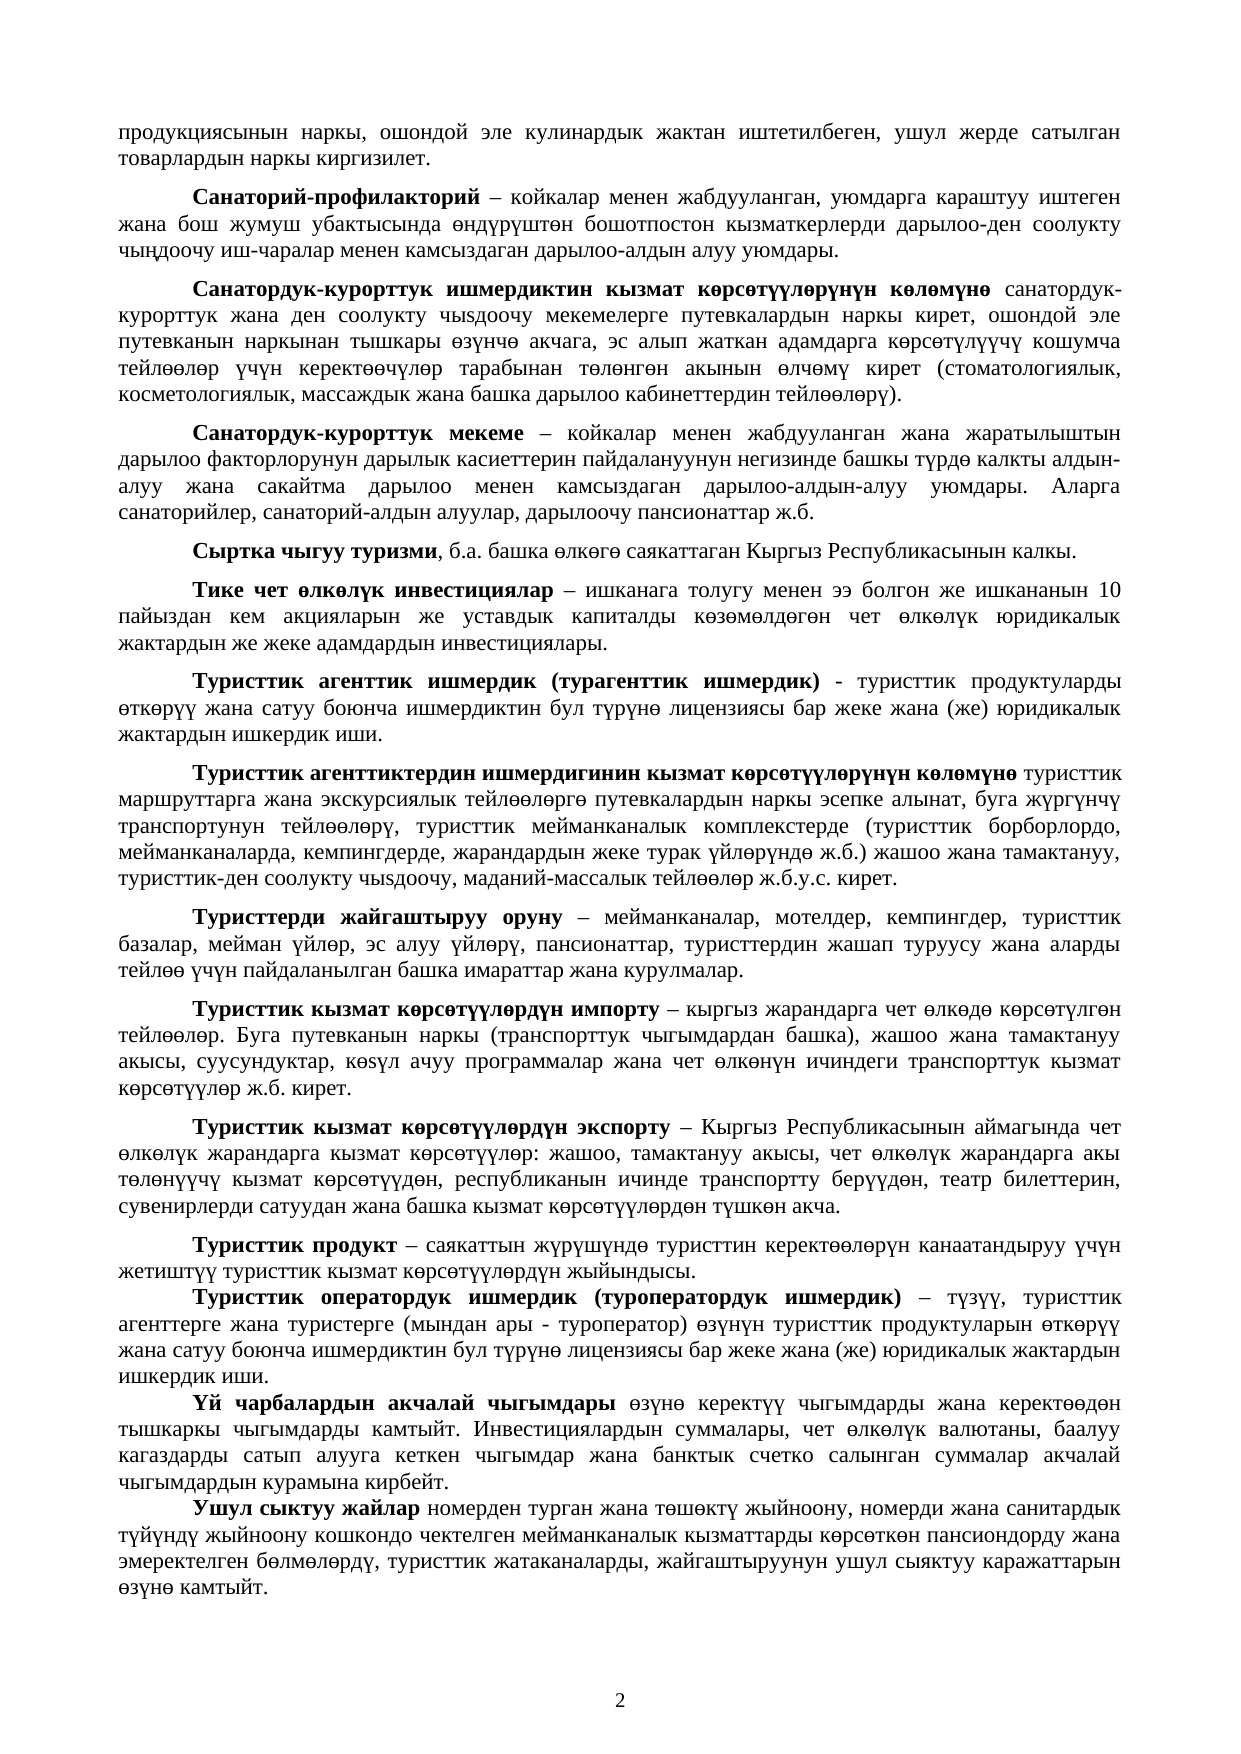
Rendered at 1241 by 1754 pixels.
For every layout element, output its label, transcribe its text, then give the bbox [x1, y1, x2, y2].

text Туристтик кызмат көрсөтүүлөрдүн экспорту – Кыргыз Республикасынын аймагында чет өлкөлүк жарандарга кызмат көрсөтүүлөр: жашоо, тамактануу акысы, чет өлкөлүк жарандарга акы төлөнүүчү кызмат көрсөтүүдөн, республиканын ичинде транспортту берүүдөн, театр билеттерин, сувенирлерди сатуудан жана башка кызмат көрсөтүүлөрдөн түшкөн акча. [118, 1113, 1122, 1218]
text Туристтик агенттиктердин ишмердигинин кызмат көрсөтүүлөрүнүн көлөмүнө туристтик маршруттарга жана экскурсиялык тейлөөлөргө путевкалардын наркы эсепке алынат, буга жүргүнчү транспортунун тейлөөлөрү, туристтик мейманканалык комплекстерде (туристтик борборлордо, мейманканаларда, кемпингдерде, жарандардын жеке турак үйлөрүндө ж.б.) жашоо жана тамактануу, туристтик-ден соолукту чыѕдоочу, маданий-массалык тейлөөлөр ж.б.у.с. кирет. [118, 759, 1122, 891]
text Туристтик агенттик ишмердик (турагенттик ишмердик) - туристтик продуктуларды өткөрүү жана сатуу боюнча ишмердиктин бул түрүнө лицензиясы бар жеке жана (же) юридикалык жактардын ишкердик иши. [118, 667, 1122, 747]
text Үй чарбалардын акчалай чыгымдары өзүнө керектүү чыгымдарды жана керектөөдөн тышкаркы чыгымдарды камтыйт. Инвестициялардын суммалары, чет өлкөлүк валютаны, баалуу кагаздарды сатып алууга кеткен чыгымдар жана банктык счетко салынган суммалар акчалай чыгымдардын курамына кирбейт. [118, 1389, 1122, 1494]
text Туристтик продукт – саякаттын жүрүшүндө туристтин керектөөлөрүн канаатандыруу үчүн жетиштүү туристтик кызмат көрсөтүүлөрдүн жыйындысы. [118, 1231, 1122, 1283]
text Ушул сыктуу жайлар номерден турган жана төшөктү жыйноону, номерди жана санитардык түйүндү жыйноону кошкондо чектелген мейманканалык кызматтарды көрсөткөн пансиондорду жана эмеректелген бөлмөлөрдү, туристтик жатаканаларды, жайгаштыруунун ушул сыяктуу каражаттарын өзүнө камтыйт. [118, 1494, 1122, 1600]
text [118, 118, 1122, 171]
text Санатордук-курорттук ишмердиктин кызмат көрсөтүүлөрүнүн көлөмүнө санатордук-курорттук жана ден соолукту чыѕдоочу мекемелерге путевкалардын наркы кирет, ошондой эле путевканын наркынан тышкары өзүнчө акчага, эс алып жаткан адамдарга көрсөтүлүүчү кошумча тейлөөлөр үчүн керектөөчүлөр тарабынан төлөнгөн акынын өлчөмү кирет (стоматологиялык, косметологиялык, массаждык жана башка дарылоо кабинеттердин тейлөөлөрү). [118, 275, 1122, 407]
text Тике чет өлкөлүк инвестициялар – ишканага толугу менен ээ болгон же ишкананын 10 пайыздан кем акцияларын же уставдык капиталды көзөмөлдөгөн чет өлкөлүк юридикалык жактардын же жеке адамдардын инвестициялары. [118, 576, 1122, 655]
text Туристтик кызмат көрсөтүүлөрдүн импорту – кыргыз жарандарга чет өлкөдө көрсөтүлгөн тейлөөлөр. Буга путевканын наркы (транспорттук чыгымдардан башка), жашоо жана тамактануу акысы, суусундуктар, көѕүл ачуу программалар жана чет өлкөнүн ичиндеги транспорттук кызмат көрсөтүүлөр ж.б. кирет. [118, 995, 1122, 1100]
text Санатордук-курорттук мекеме – койкалар менен жабдууланган жана жаратылыштын дарылоо факторлорунун дарылык касиеттерин пайдалануунун негизинде башкы түрдө калкты алдын-алуу жана сакайтма дарылоо менен камсыздаган дарылоо-алдын-алуу уюмдары. Аларга санаторийлер, санаторий-алдын алуулар, дарылоочу пансионаттар ж.б. [118, 419, 1122, 524]
text Санаторий-профилакторий – койкалар менен жабдууланган, уюмдарга караштуу иштеген жана бош жумуш убактысында өндүрүштөн бошотпостон кызматкерлерди дарылоо-ден соолукту чыңдоочу иш-чаралар менен камсыздаган дарылоо-алдын алуу уюмдары. [118, 183, 1122, 262]
text Туристтик оператордук ишмердик (туроператордук ишмердик) – түзүү, туристтик агенттерге жана туристерге (мындан ары - туроператор) өзүнүн туристтик продуктуларын өткөрүү жана сатуу боюнча ишмердиктин бул түрүнө лицензиясы бар жеке жана (же) юридикалык жактардын ишкердик иши. [118, 1283, 1122, 1389]
text Туристтерди жайгаштыруу оруну – мейманканалар, мотелдер, кемпингдер, туристтик базалар, мейман үйлөр, эс алуу үйлөрү, пансионаттар, туристтердин жашап туруусу жана аларды тейлөө үчүн пайдаланылган башка имараттар жана курулмалар. [118, 903, 1122, 982]
text Сыртка чыгуу туризми, б.а. башка өлкөгө саякаттаган Кыргыз Республикасынын калкы. [118, 537, 1122, 563]
